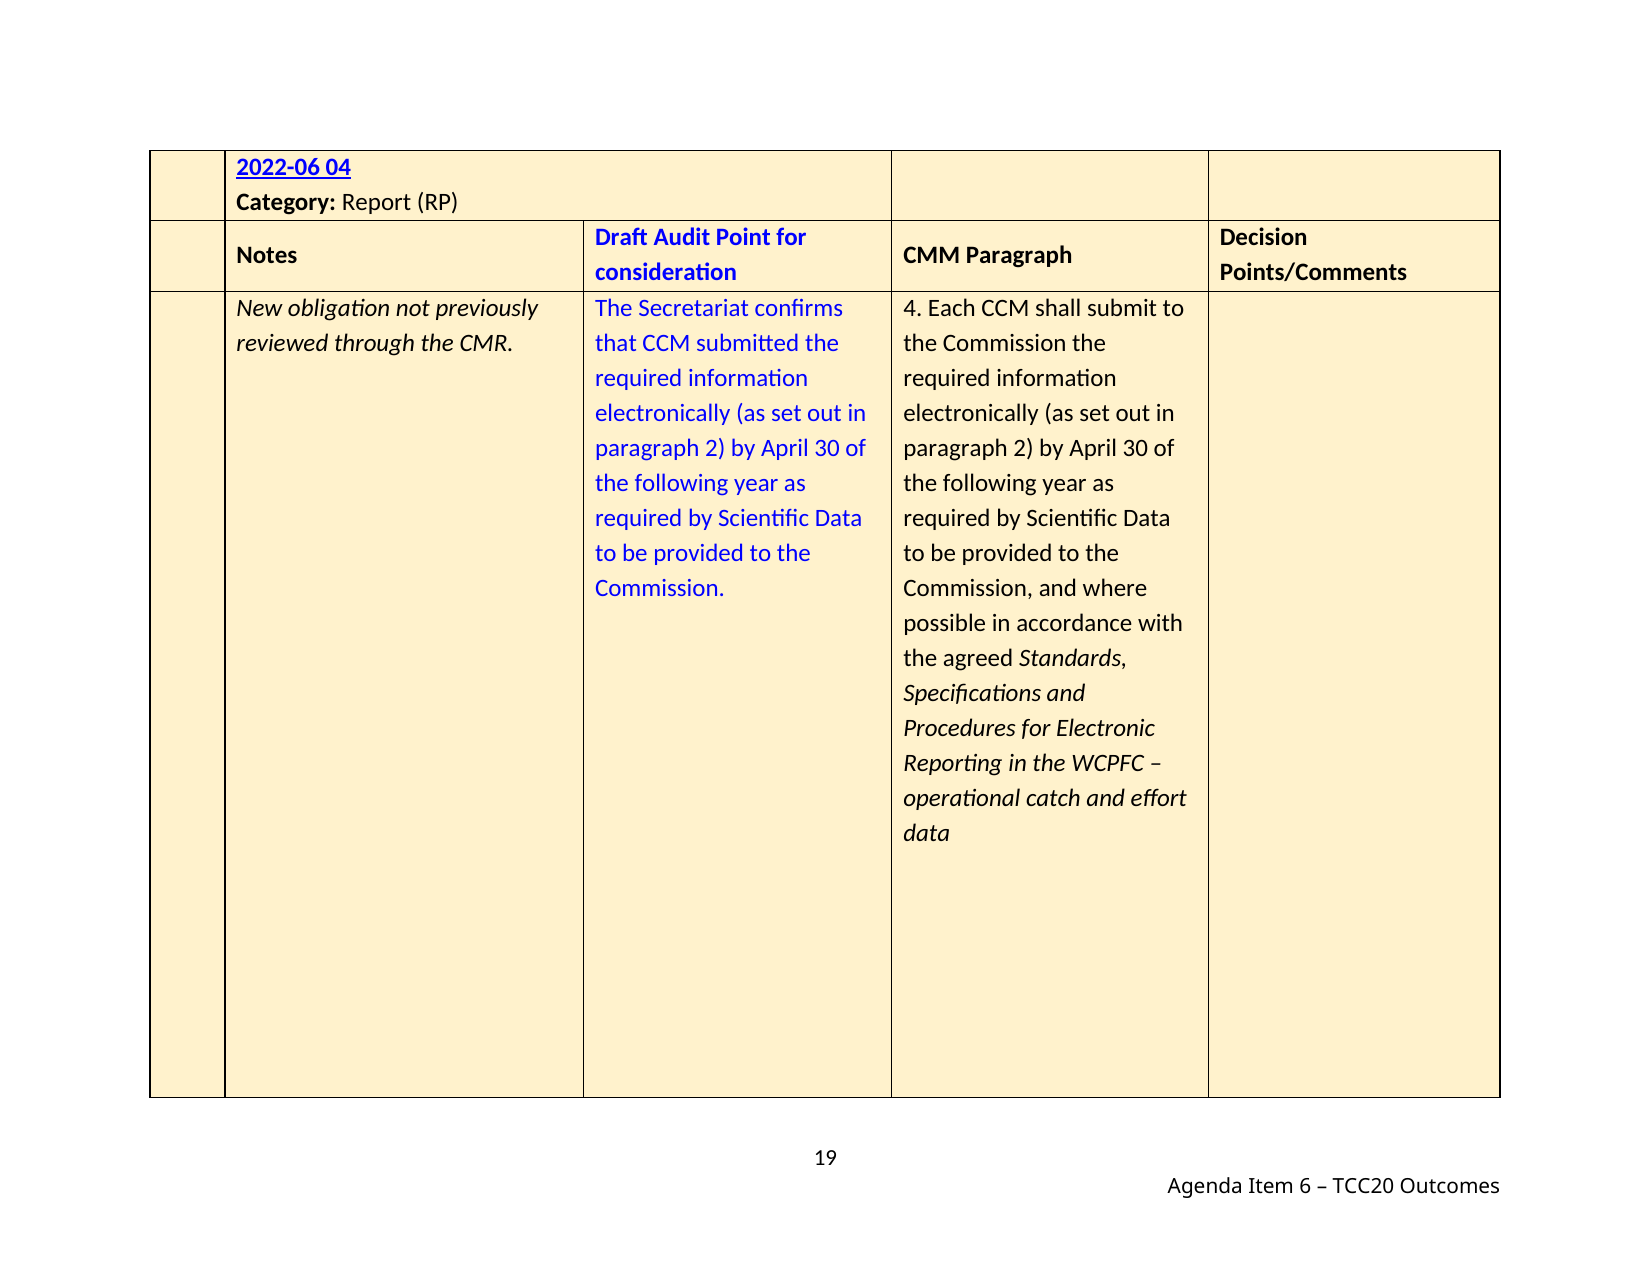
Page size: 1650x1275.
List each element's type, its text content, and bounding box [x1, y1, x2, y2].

table_cell Notes [226, 221, 583, 291]
table_cell [1209, 292, 1499, 1097]
table_cell [892, 151, 1208, 220]
table_cell CMM Paragraph [892, 221, 1208, 291]
table_cell [151, 292, 224, 1097]
table_cell [1209, 151, 1499, 220]
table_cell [584, 292, 891, 1097]
table_cell 9. [151, 151, 224, 220]
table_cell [226, 292, 583, 1097]
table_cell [226, 151, 891, 220]
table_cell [892, 292, 1208, 1097]
table_cell Decision Points/Comments [1209, 221, 1499, 291]
table_cell [151, 221, 224, 291]
table_cell Draft Audit Point for consideration [584, 221, 891, 291]
